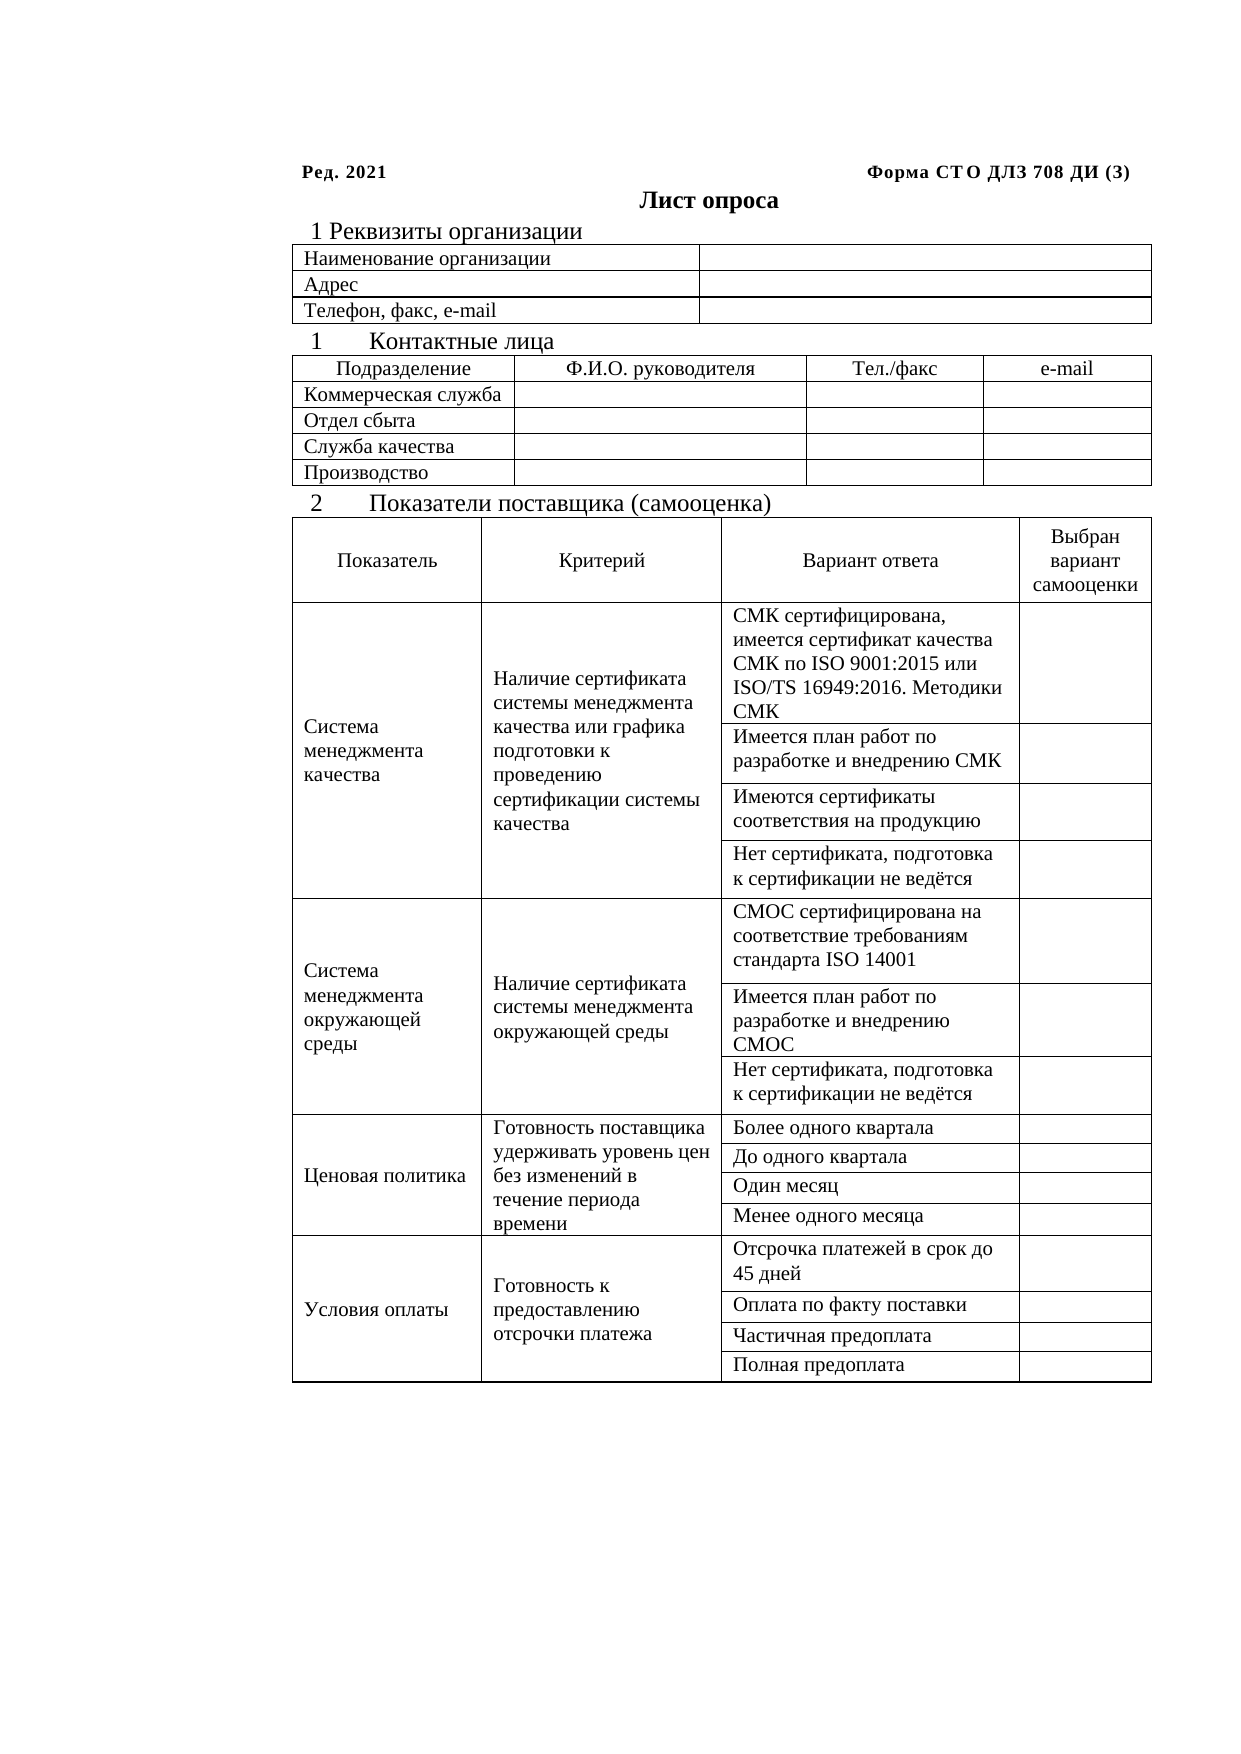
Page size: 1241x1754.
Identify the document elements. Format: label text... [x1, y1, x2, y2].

table_cell [1020, 1057, 1151, 1114]
table_cell [1020, 1236, 1151, 1291]
table_header Тел./факс [807, 356, 983, 381]
table_cell Система менеджмента качества [293, 603, 481, 898]
table_cell Более одного квартала [722, 1115, 1019, 1143]
table_cell Условия оплаты [293, 1236, 481, 1381]
table_cell [1020, 841, 1151, 898]
table_cell [1020, 1323, 1151, 1351]
table_cell [807, 434, 983, 459]
table_cell СМК сертифицирована, имеется сертификат качества СМК по ISO 9001:2015 или ISO/TS 16949:2016. Методики СМК [722, 603, 1019, 723]
table_cell Имеются сертификаты соответствия на продукцию [722, 784, 1019, 840]
table_header e-mail [984, 356, 1151, 381]
table_cell [515, 382, 806, 407]
table_cell [984, 434, 1151, 459]
table_cell [1020, 1204, 1151, 1235]
table_cell Отсрочка платежей в срок до 45 дней [722, 1236, 1019, 1291]
table_cell [1020, 984, 1151, 1056]
list Контактные лица [193, 329, 1152, 354]
table_cell Производство [293, 460, 514, 485]
table_cell [1020, 1115, 1151, 1143]
table_header Подразделение [293, 356, 514, 381]
table_cell Ценовая политика [293, 1115, 481, 1235]
table_cell [515, 408, 806, 433]
table_cell СМОС сертифицирована на соответствие требованиям стандарта ISO 14001 [722, 899, 1019, 983]
text 1 Реквизиты организации [310, 219, 1152, 244]
text Лист опроса [148, 188, 1152, 213]
table_cell До одного квартала [722, 1144, 1019, 1172]
table_cell [807, 382, 983, 407]
table_cell Оплата по факту поставки [722, 1292, 1019, 1322]
table_cell Имеется план работ по разработке и внедрению СМОС [722, 984, 1019, 1056]
table_cell Полная предоплата [722, 1352, 1019, 1381]
table_cell [1020, 1292, 1151, 1322]
table_cell Частичная предоплата [722, 1323, 1019, 1351]
table_cell [1020, 1352, 1151, 1381]
table_cell [984, 382, 1151, 407]
table_cell Один месяц [722, 1173, 1019, 1202]
table_cell Нет сертификата, подготовка к сертификации не ведётся [722, 841, 1019, 898]
table_cell [515, 434, 806, 459]
table_cell Служба качества [293, 434, 514, 459]
table_cell Адрес [293, 271, 699, 296]
table_cell [515, 460, 806, 485]
table_header Вариант ответа [722, 518, 1019, 602]
table_header [700, 245, 1151, 270]
table_cell Наличие сертификата системы менеджмента качества или графика подготовки к проведению сертификации системы качества [482, 603, 721, 898]
table_cell Коммерческая служба [293, 382, 514, 407]
table_cell [807, 460, 983, 485]
text Ред. 2021 Форма СТO ДЛЗ 708 ДИ (З) [148, 161, 1152, 182]
table_cell Наличие сертификата системы менеджмента окружающей среды [482, 899, 721, 1114]
table_cell Менее одного месяца [722, 1204, 1019, 1235]
table_cell Отдел сбыта [293, 408, 514, 433]
list Показатели поставщика (самооценка) [193, 492, 1152, 517]
table_cell Телефон, факс, e-mail [293, 298, 699, 322]
table_header Показатель [293, 518, 481, 602]
table_cell [1020, 1144, 1151, 1172]
table_cell Система менеджмента окружающей среды [293, 899, 481, 1114]
table_header Критерий [482, 518, 721, 602]
table_cell [700, 271, 1151, 296]
table_cell [1020, 724, 1151, 782]
table_cell [1020, 899, 1151, 983]
table_header Наименование организации [293, 245, 699, 270]
table_cell Нет сертификата, подготовка к сертификации не ведётся [722, 1057, 1019, 1114]
table_cell [700, 298, 1151, 322]
table_header Ф.И.О. руководителя [515, 356, 806, 381]
table_cell [984, 408, 1151, 433]
table_cell [807, 408, 983, 433]
table_cell Готовность поставщика удерживать уровень цен без изменений в течение периода времени [482, 1115, 721, 1235]
table_cell Имеется план работ по разработке и внедрению СМК [722, 724, 1019, 782]
table_cell [1020, 603, 1151, 723]
table_cell Готовность к предоставлению отсрочки платежа [482, 1236, 721, 1381]
table_header Выбран вариант самооценки [1020, 518, 1151, 602]
table_cell [984, 460, 1151, 485]
table_cell [1020, 784, 1151, 840]
table_cell [1020, 1173, 1151, 1202]
